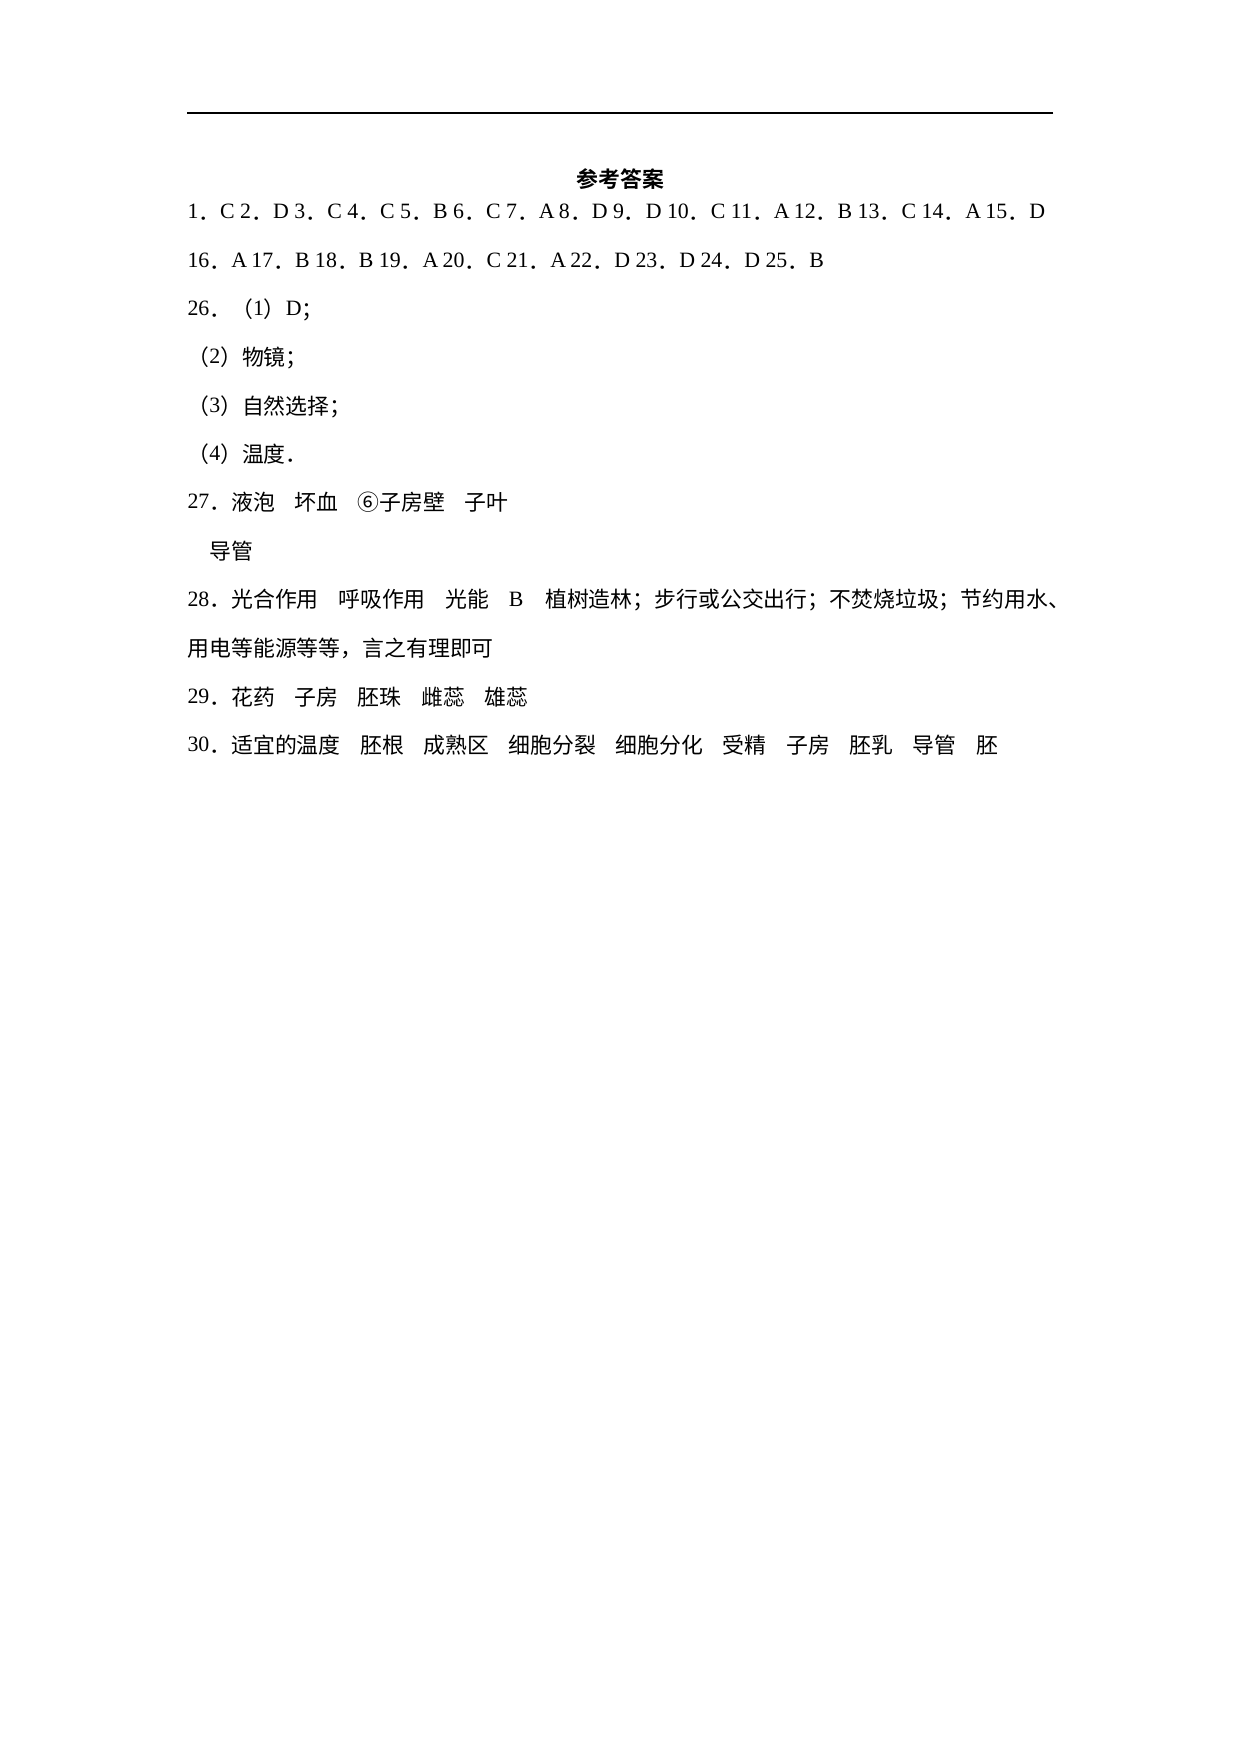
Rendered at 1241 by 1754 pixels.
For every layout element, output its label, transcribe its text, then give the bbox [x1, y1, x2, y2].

text （3）自然选择； [187, 388, 1053, 421]
text 参考答案 [187, 162, 1053, 194]
text 29．花药 子房 胚珠 雌蕊 雄蕊 [187, 679, 1053, 712]
text （4）温度． [187, 437, 1053, 469]
text 30．适宜的温度 胚根 成熟区 细胞分裂 细胞分化 受精 子房 胚乳 导管 胚 [187, 727, 1053, 760]
text 27．液泡 坏血 ⑥子房壁 子叶 导管 [187, 485, 1053, 566]
text 26．（1）D； [187, 292, 1053, 324]
text 1．C 2．D 3．C 4．C 5．B 6．C 7．A 8．D 9．D 10．C 11．A 12．B 13．C 14．A 15．D 16．A 17．B 18．B 19．A 20．C 21．A 22．D 23．D 24．D 25．B [187, 194, 1053, 276]
text （2）物镜； [187, 340, 1053, 372]
text 28．光合作用 呼吸作用 光能 B 植树造林；步行或公交出行；不焚烧垃圾；节约用水、用电等能源等等，言之有理即可 [187, 582, 1053, 663]
